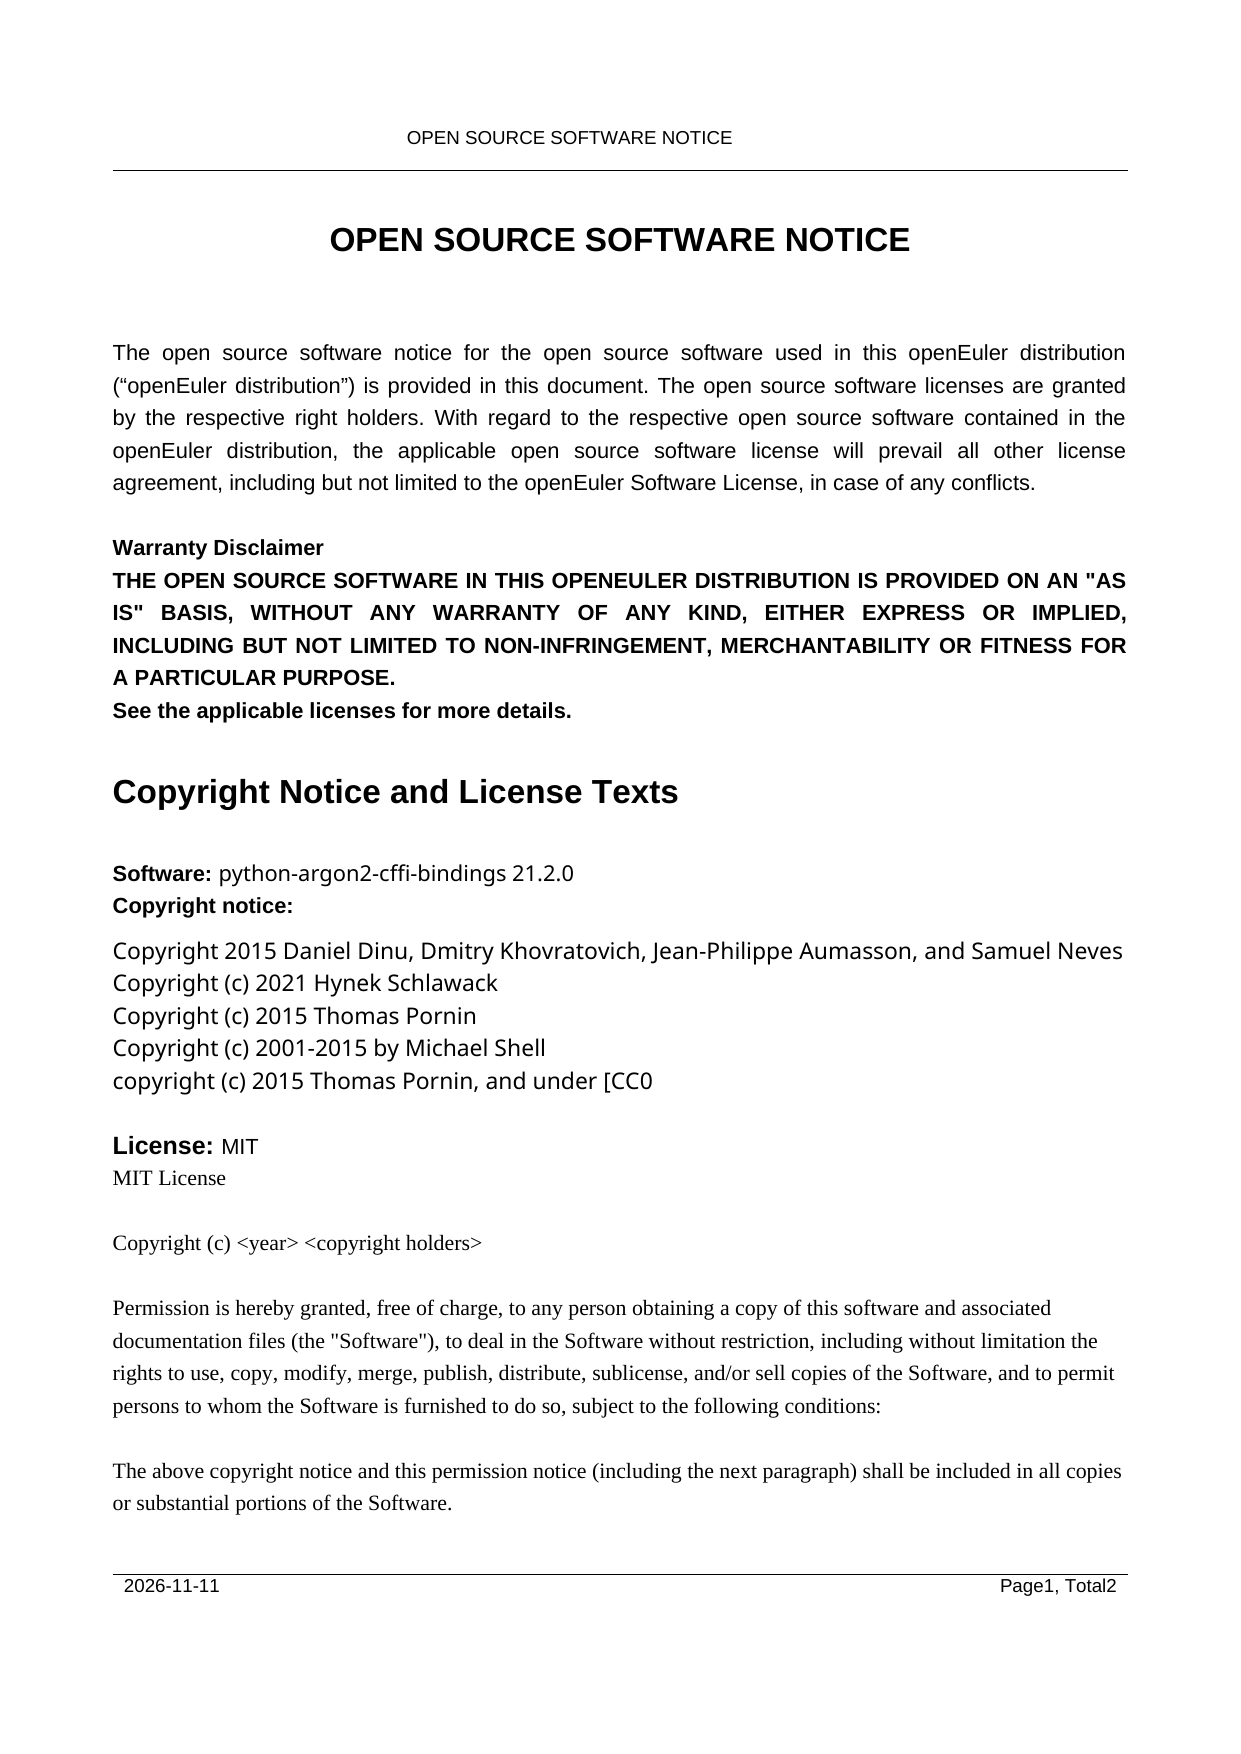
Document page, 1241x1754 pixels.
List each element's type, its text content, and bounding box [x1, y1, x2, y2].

text Copyright 2015 Daniel Dinu, Dmitry Khovratovich, Jean-Philippe Aumasson, and Samuel Neves Copyright (c) 2021 Hynek Schlawack Copyright (c) 2015 Thomas Pornin Copyright (c) 2001-2015 by Michael Shell copyright (c) 2015 Thomas Pornin, and under [CC0 [112, 934, 1128, 1129]
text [112, 1161, 1128, 1519]
text Copyright Notice and License Texts [112, 759, 1128, 824]
text Copyright notice: [112, 889, 1128, 921]
text OPEN SOURCE SOFTWARE NOTICE [112, 206, 1128, 271]
text License: MIT [112, 1129, 1128, 1161]
text THE OPEN SOURCE SOFTWARE IN THIS OPENEULER DISTRIBUTION IS PROVIDED ON AN "AS IS" BASIS, WITHOUT ANY WARRANTY OF ANY KIND, EITHER EXPRESS OR IMPLIED, INCLUDING BUT NOT LIMITED TO NON-INFRINGEMENT, MERCHANTABILITY OR FITNESS FOR A PARTICULAR PURPOSE. See the applicable licenses for more details. [112, 564, 1128, 726]
text The open source software notice for the open source software used in this openEuler distribution (“openEuler distribution”) is provided in this document. The open source software licenses are granted by the respective right holders. With regard to the respective open source software contained in the openEuler distribution, the applicable open source software license will prevail all other license agreement, including but not limited to the openEuler Software License, in case of any conflicts. [112, 336, 1128, 499]
text Warranty Disclaimer [112, 531, 1128, 564]
title Software: python-argon2-cffi-bindings 21.2.0 [112, 856, 1128, 889]
